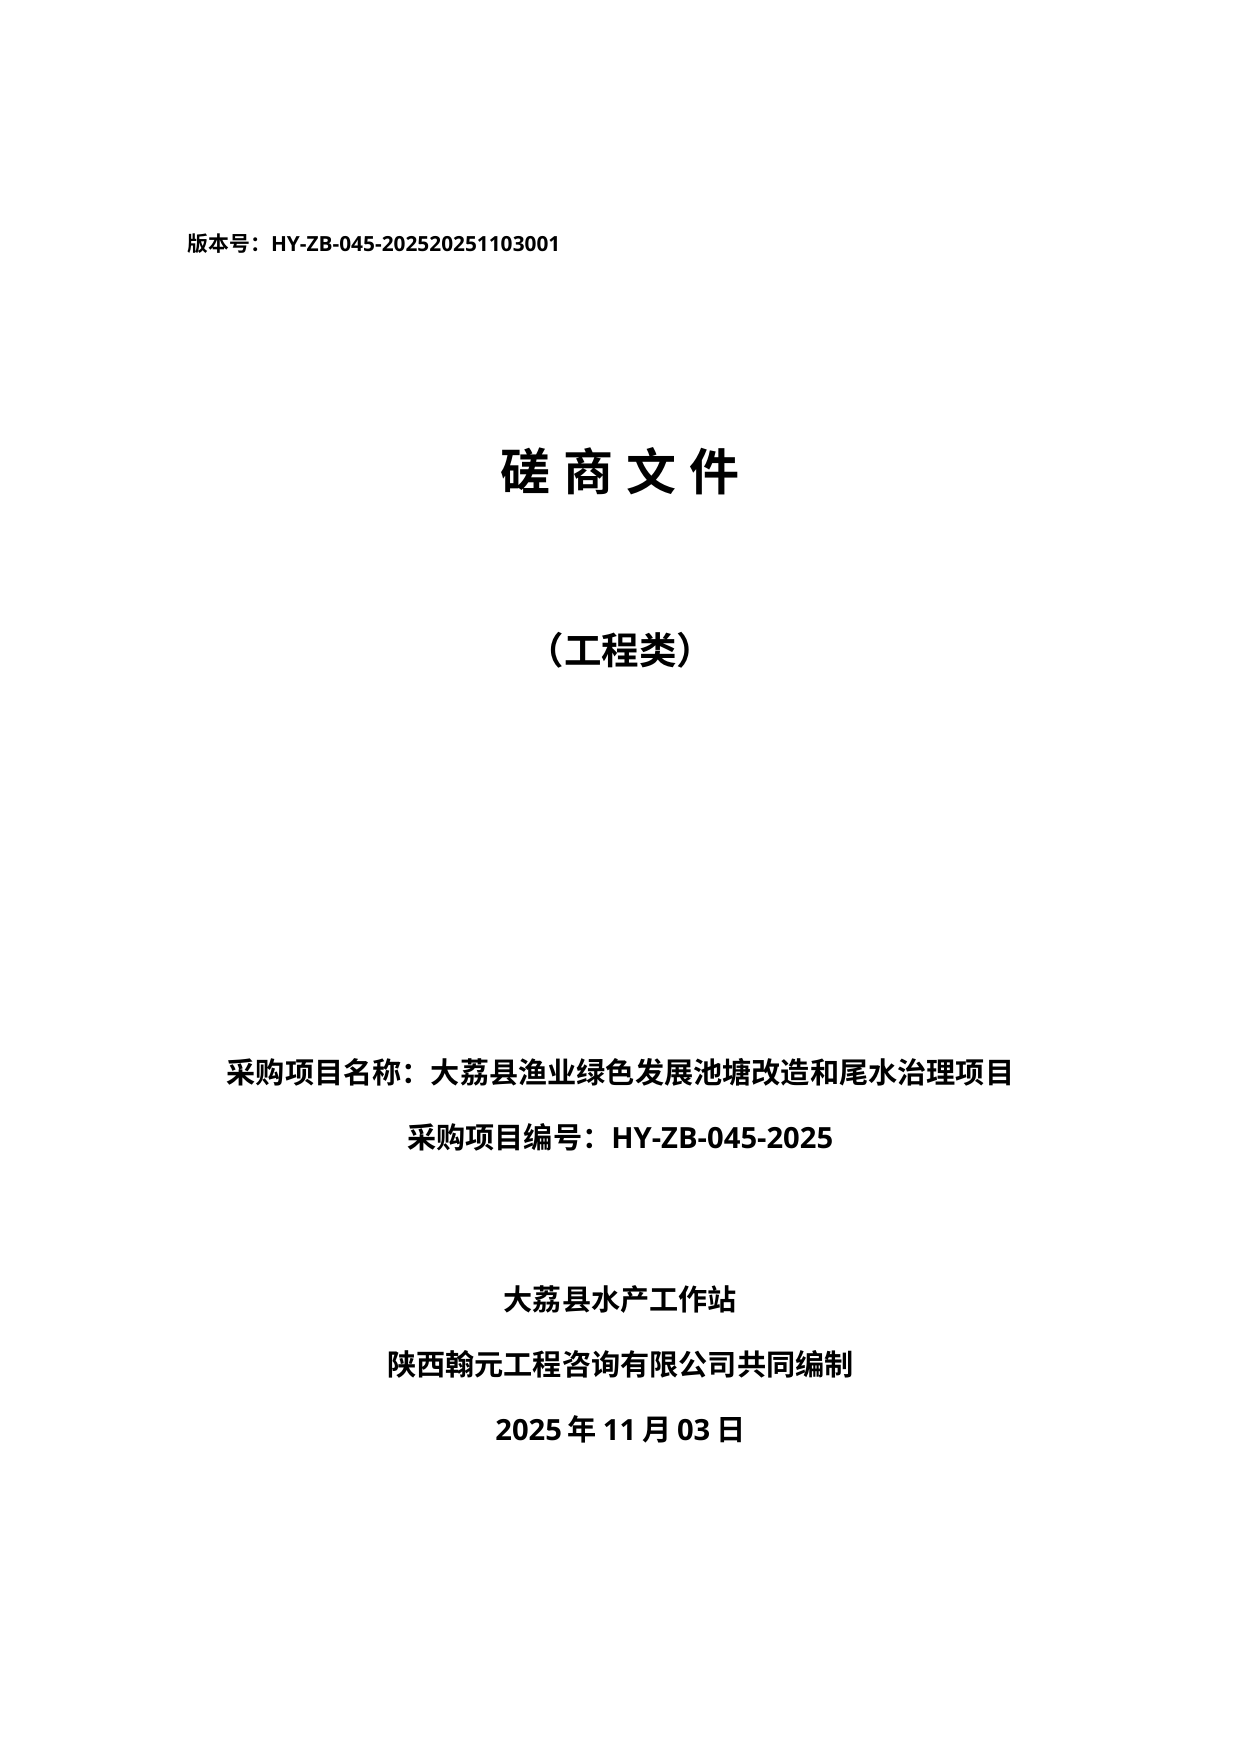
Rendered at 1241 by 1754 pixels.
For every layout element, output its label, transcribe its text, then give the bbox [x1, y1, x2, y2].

text 2025年11月03日 [187, 1397, 1053, 1462]
text 版本号：HY-ZB-045-202520251103001 [187, 227, 1053, 422]
text 大荔县水产工作站 [187, 1267, 1053, 1332]
text 磋 商 文 件 [187, 422, 1053, 617]
text 采购项目编号：HY-ZB-045-2025 [187, 1104, 1053, 1267]
text （工程类） [187, 617, 1053, 1039]
text 陕西翰元工程咨询有限公司共同编制 [187, 1332, 1053, 1397]
text 采购项目名称：大荔县渔业绿色发展池塘改造和尾水治理项目 [187, 1039, 1053, 1104]
